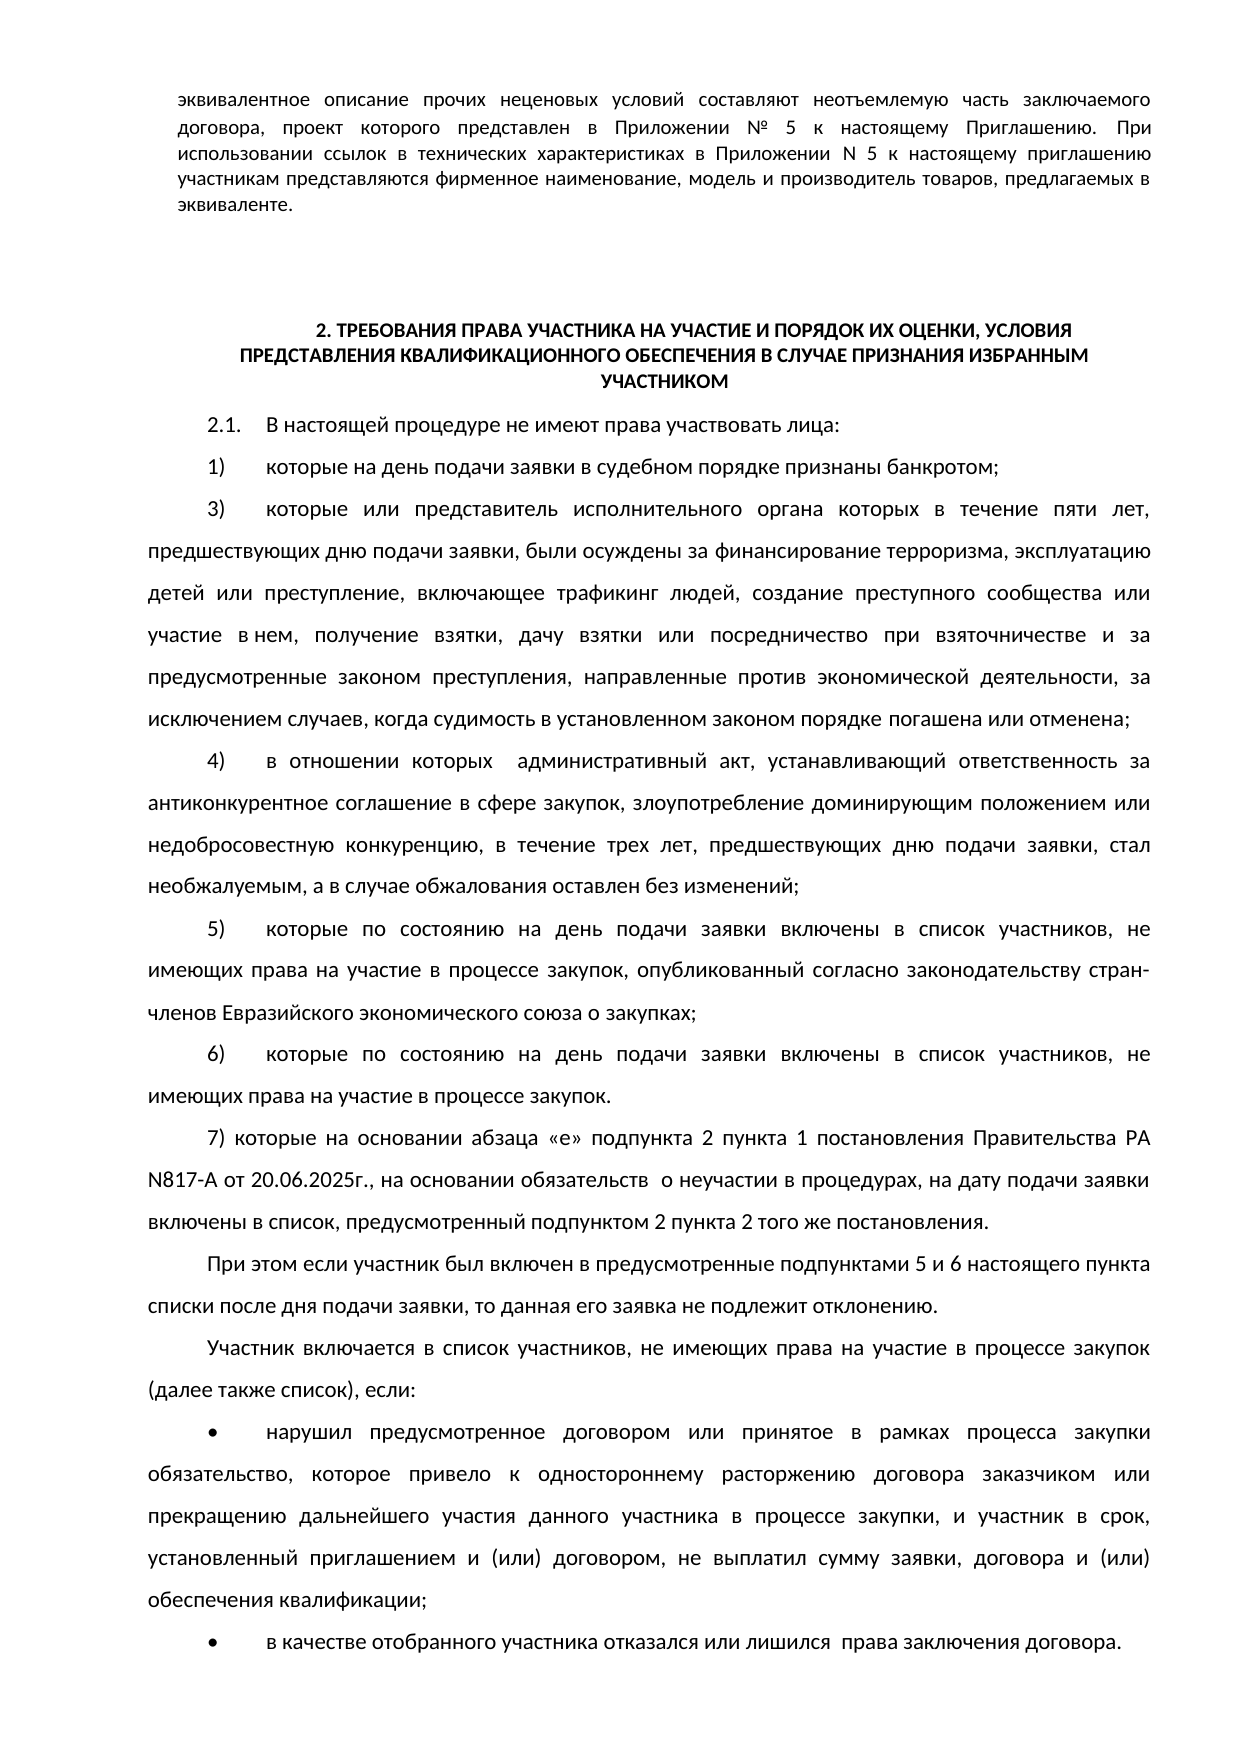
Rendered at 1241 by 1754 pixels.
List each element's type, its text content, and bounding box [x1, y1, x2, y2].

text При этом если участник был включен в предусмотренные подпунктами 5 и 6 настоящего пункта списки после дня подачи заявки, то данная его заявка не подлежит отклонению. [148, 1249, 1152, 1319]
text 5) которые по состоянию на день подачи заявки включены в список участников, не имеющих права на участие в процессе закупок, опубликованный согласно законодательству стран-членов Евразийского экономического союза о закупках; [148, 914, 1152, 1026]
text 7) которые на основании абзаца «е» подпункта 2 пункта 1 постановления Правительства РА N817-А от 20.06.2025г., на основании обязательств o неучастии в процедурах, на дату подачи заявки включены в список, предусмотренный подпунктом 2 пункта 2 того же постановления. [148, 1123, 1152, 1236]
text • нарушил предусмотренное договором или принятое в рамках процесса закупки обязательство, которое привело к одностороннему расторжению договора заказчиком или прекращению дальнейшего участия данного участника в процессе закупки, и участник в срок, установленный приглашением и (или) договором, не выплатил сумму заявки, договора и (или) обеспечения квалификации; [148, 1417, 1152, 1613]
text 3) которые или представитель исполнительного органа которых в течение пяти лет, предшествующих дню подачи заявки, были осуждены за финансирование терроризма, эксплуатацию детей или преступление, включающее трафикинг людей, создание преступного сообщества или участие в нем, получение взятки, дачу взятки или посредничество при взяточничестве и за предусмотренные законом преступления, направленные против экономической деятельности, за исключением случаев, когда судимость в установленном законом порядке погашена или отменена; [148, 494, 1152, 732]
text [177, 86, 1152, 216]
text 6) которые по состоянию на день подачи заявки включены в список участников, не имеющих права на участие в процессе закупок. [148, 1039, 1152, 1109]
text 1) которые на день подачи заявки в судебном порядке признаны банкротом; [148, 452, 1152, 480]
text 2. ТРЕБОВАНИЯ ПРАВА УЧАСТНИКА НА УЧАСТИЕ И ПОРЯДОК ИХ ОЦЕНКИ, УСЛОВИЯ ПРЕДСТАВЛЕНИЯ КВАЛИФИКАЦИОННОГО ОБЕСПЕЧЕНИЯ В СЛУЧАЕ ПРИЗНАНИЯ ИЗБРАННЫМ УЧАСТНИКОМ [177, 317, 1152, 393]
text 2.1. В настоящей процедуре не имеют права участвовать лица: [148, 410, 1152, 438]
text 4) в отношении которых административный акт, устанавливающий ответственность за антиконкурентное соглашение в сфере закупок, злоупотребление доминирующим положением или недобросовестную конкуренцию, в течение трех лет, предшествующих дню подачи заявки, стал необжалуемым, а в случае обжалования оставлен без изменений; [148, 746, 1152, 900]
text • в качестве отобранного участника отказался или лишился права заключения договора. [148, 1627, 1152, 1655]
text Участник включается в список участников, не имеющих права на участие в процессе закупок (далее также список), если: [148, 1333, 1152, 1403]
